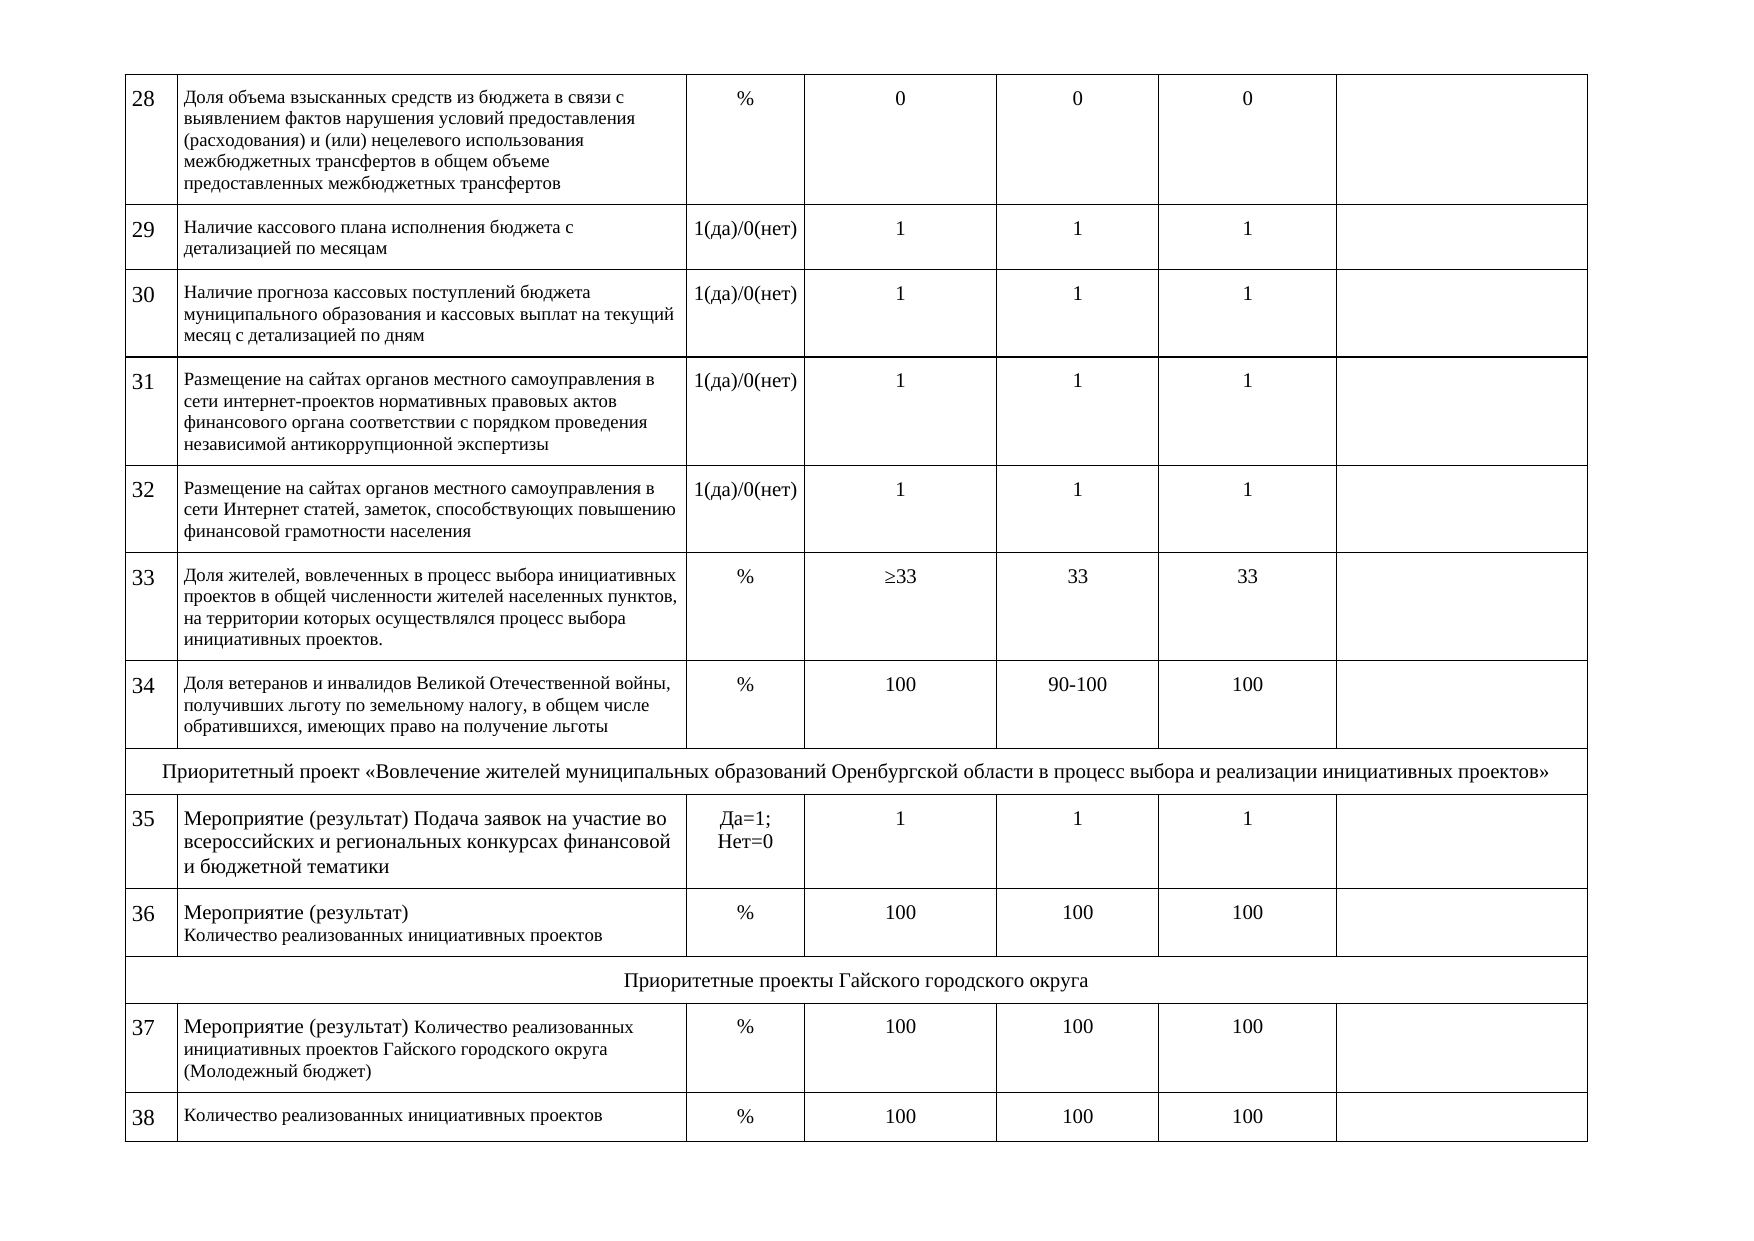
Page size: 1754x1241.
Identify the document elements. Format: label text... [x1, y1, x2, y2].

table_cell Размещение на сайтах органов местного самоуправления в сети Интернет статей, заметок, способствующих повышению финансовой грамотности населения [178, 466, 686, 552]
table_cell 1(да)/0(нет) [687, 358, 804, 465]
table_cell 33 [1159, 553, 1336, 660]
table_cell % [687, 661, 804, 747]
table_cell Наличие кассового плана исполнения бюджета с детализацией по месяцам [178, 205, 686, 269]
table_cell 37 [126, 1004, 177, 1092]
table_cell [1337, 205, 1587, 269]
table_cell Мероприятие (результат) Количество реализованных инициативных проектов [178, 889, 686, 956]
table_cell 1 [1159, 466, 1336, 552]
table_cell [1337, 75, 1587, 204]
table_cell 100 [805, 889, 996, 956]
table_cell Да=1; Нет=0 [687, 795, 804, 888]
table_cell 35 [126, 795, 177, 888]
table_cell 100 [805, 1093, 996, 1141]
table_cell 0 [1159, 75, 1336, 204]
table_cell 1 [805, 270, 996, 356]
table_cell 34 [126, 661, 177, 747]
table_cell 28 [126, 75, 177, 204]
table_cell 38 [126, 1093, 177, 1141]
table_cell 1 [997, 795, 1158, 888]
table_cell 100 [1159, 1004, 1336, 1092]
table_cell 100 [997, 889, 1158, 956]
table_cell 32 [126, 466, 177, 552]
table_cell Мероприятие (результат) Подача заявок на участие во всероссийских и региональных конкурсах финансовой и бюджетной тематики [178, 795, 686, 888]
table_cell 1 [1159, 795, 1336, 888]
table_cell [1337, 270, 1587, 356]
table_cell 1 [997, 466, 1158, 552]
table_cell [1337, 358, 1587, 465]
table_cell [178, 1093, 686, 1141]
table_cell 1 [805, 466, 996, 552]
table_cell 0 [997, 75, 1158, 204]
table_cell 1 [1159, 205, 1336, 269]
table_cell 33 [997, 553, 1158, 660]
table_cell Наличие прогноза кассовых поступлений бюджета муниципального образования и кассовых выплат на текущий месяц с детализацией по дням [178, 270, 686, 356]
table_cell 100 [997, 1004, 1158, 1092]
table_cell 0 [805, 75, 996, 204]
table_cell 1(да)/0(нет) [687, 205, 804, 269]
table_cell 100 [997, 1093, 1158, 1141]
table_cell Приоритетный проект «Вовлечение жителей муниципальных образований Оренбургской области в процесс выбора и реализации инициативных проектов» [126, 749, 1587, 794]
table_cell [1337, 795, 1587, 888]
table_cell 100 [1159, 1093, 1336, 1141]
table_cell 36 [126, 889, 177, 956]
table_cell Доля ветеранов и инвалидов Великой Отечественной войны, получивших льготу по земельному налогу, в общем числе обратившихся, имеющих право на получение льготы [178, 661, 686, 747]
table_cell [1337, 466, 1587, 552]
table_cell 1 [805, 795, 996, 888]
table_cell 100 [1159, 889, 1336, 956]
table_cell 1 [1159, 358, 1336, 465]
table_cell % [687, 1004, 804, 1092]
table_cell 1 [805, 358, 996, 465]
table_cell 1(да)/0(нет) [687, 466, 804, 552]
table_cell [1337, 553, 1587, 660]
table_cell Доля объема взысканных средств из бюджета в связи с выявлением фактов нарушения условий предоставления (расходования) и (или) нецелевого использования межбюджетных трансфертов в общем объеме предоставленных межбюджетных трансфертов [178, 75, 686, 204]
table_cell [1337, 661, 1587, 747]
table_cell % [687, 889, 804, 956]
table_cell 30 [126, 270, 177, 356]
table_cell 90-100 [997, 661, 1158, 747]
table_cell [1337, 1004, 1587, 1092]
table_cell 100 [1159, 661, 1336, 747]
table_cell 29 [126, 205, 177, 269]
table_cell 1 [997, 205, 1158, 269]
table_cell [1337, 1093, 1587, 1141]
table_cell 1(да)/0(нет) [687, 270, 804, 356]
table_cell 33 [126, 553, 177, 660]
table_cell Доля жителей, вовлеченных в процесс выбора инициативных проектов в общей численности жителей населенных пунктов, на территории которых осуществлялся процесс выбора инициативных проектов. [178, 553, 686, 660]
table_cell Приоритетные проекты Гайского городского округа [126, 957, 1587, 1002]
table_cell % [687, 1093, 804, 1141]
table_cell 1 [997, 270, 1158, 356]
table_cell 1 [1159, 270, 1336, 356]
table_cell Мероприятие (результат) Количество реализованных инициативных проектов Гайского городского округа (Молодежный бюджет) [178, 1004, 686, 1092]
table_cell % [687, 553, 804, 660]
table_cell % [687, 75, 804, 204]
table_cell 1 [997, 358, 1158, 465]
table_cell 100 [805, 661, 996, 747]
table_cell 31 [126, 358, 177, 465]
table_cell 100 [805, 1004, 996, 1092]
table_cell ≥33 [805, 553, 996, 660]
table_cell Размещение на сайтах органов местного самоуправления в сети интернет-проектов нормативных правовых актов финансового органа соответствии с порядком проведения независимой антикоррупционной экспертизы [178, 358, 686, 465]
table_cell 1 [805, 205, 996, 269]
table_cell [1337, 889, 1587, 956]
